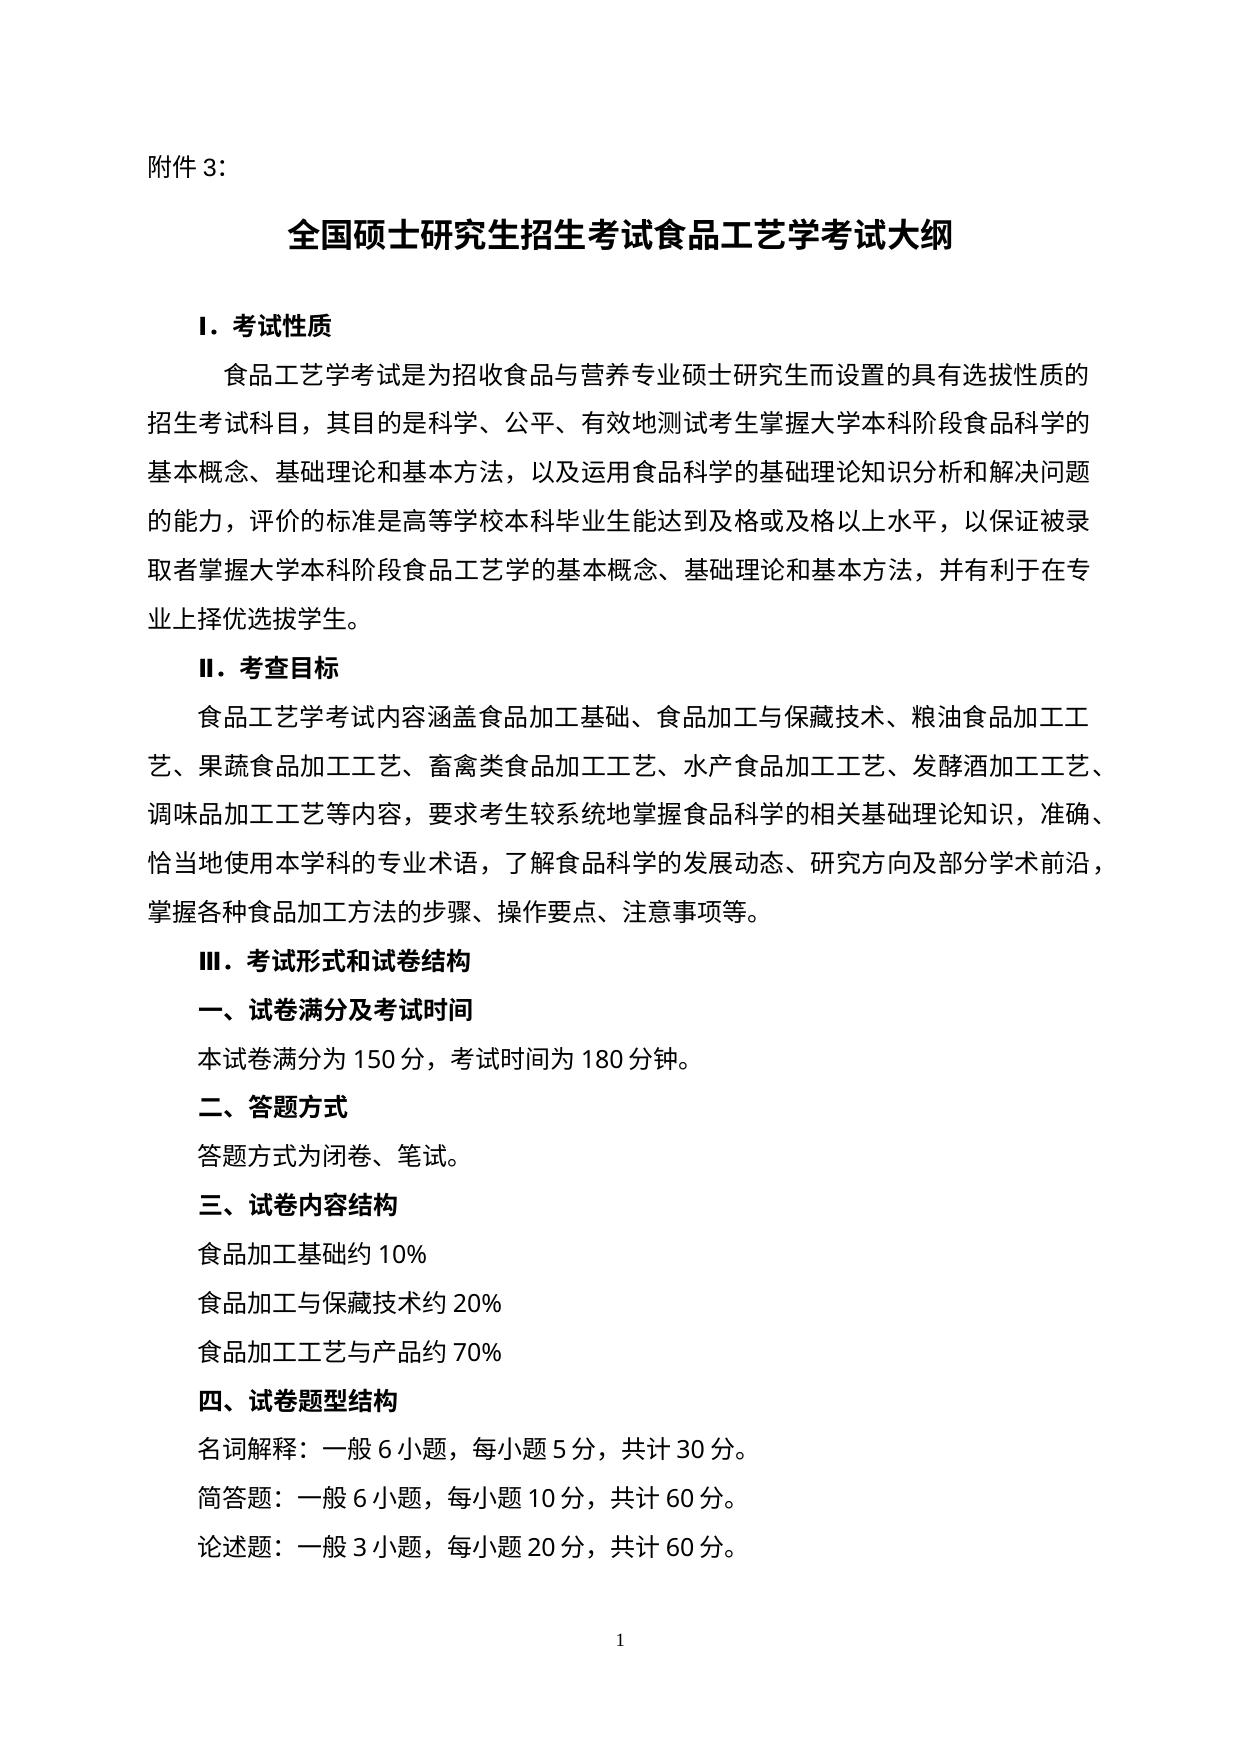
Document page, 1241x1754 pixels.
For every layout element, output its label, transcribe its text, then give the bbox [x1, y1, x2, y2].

text 食品工艺学考试内容涵盖食品加工基础、食品加工与保藏技术、粮油食品加工工艺、果蔬食品加工工艺、畜禽类食品加工工艺、水产食品加工工艺、发酵酒加工工艺、调味品加工工艺等内容，要求考生较系统地掌握食品科学的相关基础理论知识，准确、恰当地使用本学科的专业术语，了解食品科学的发展动态、研究方向及部分学术前沿，掌握各种食品加工方法的步骤、操作要点、注意事项等。 [148, 697, 1092, 929]
text Ⅰ．考试性质 [148, 306, 1092, 342]
text 答题方式为闭卷、笔试。 [148, 1137, 1092, 1173]
text 简答题：一般6小题，每小题10分，共计60分。 [148, 1479, 1092, 1515]
text 一、试卷满分及考试时间 [148, 990, 1092, 1026]
text 名词解释：一般6小题，每小题5分，共计30分。 [148, 1430, 1092, 1466]
text 食品加工基础约10% [148, 1234, 1092, 1271]
text 附件3： [148, 148, 1092, 184]
text 本试卷满分为150分，考试时间为180分钟。 [148, 1039, 1092, 1075]
text 全国硕士研究生招生考试食品工艺学考试大纲 [148, 209, 1092, 257]
text 四、试卷题型结构 [148, 1381, 1092, 1417]
text Ⅲ．考试形式和试卷结构 [148, 941, 1092, 978]
text 食品加工与保藏技术约20% [148, 1283, 1092, 1319]
text 论述题：一般3小题，每小题20分，共计60分。 [148, 1528, 1092, 1564]
text 三、试卷内容结构 [148, 1186, 1092, 1222]
text 二、答题方式 [148, 1088, 1092, 1124]
text 食品工艺学考试是为招收食品与营养专业硕士研究生而设置的具有选拔性质的招生考试科目，其目的是科学、公平、有效地测试考生掌握大学本科阶段食品科学的基本概念、基础理论和基本方法，以及运用食品科学的基础理论知识分析和解决问题的能力，评价的标准是高等学校本科毕业生能达到及格或及格以上水平，以保证被录取者掌握大学本科阶段食品工艺学的基本概念、基础理论和基本方法，并有利于在专业上择优选拔学生。 [148, 355, 1092, 636]
text Ⅱ．考查目标 [148, 648, 1092, 684]
text 食品加工工艺与产品约70% [148, 1332, 1092, 1368]
